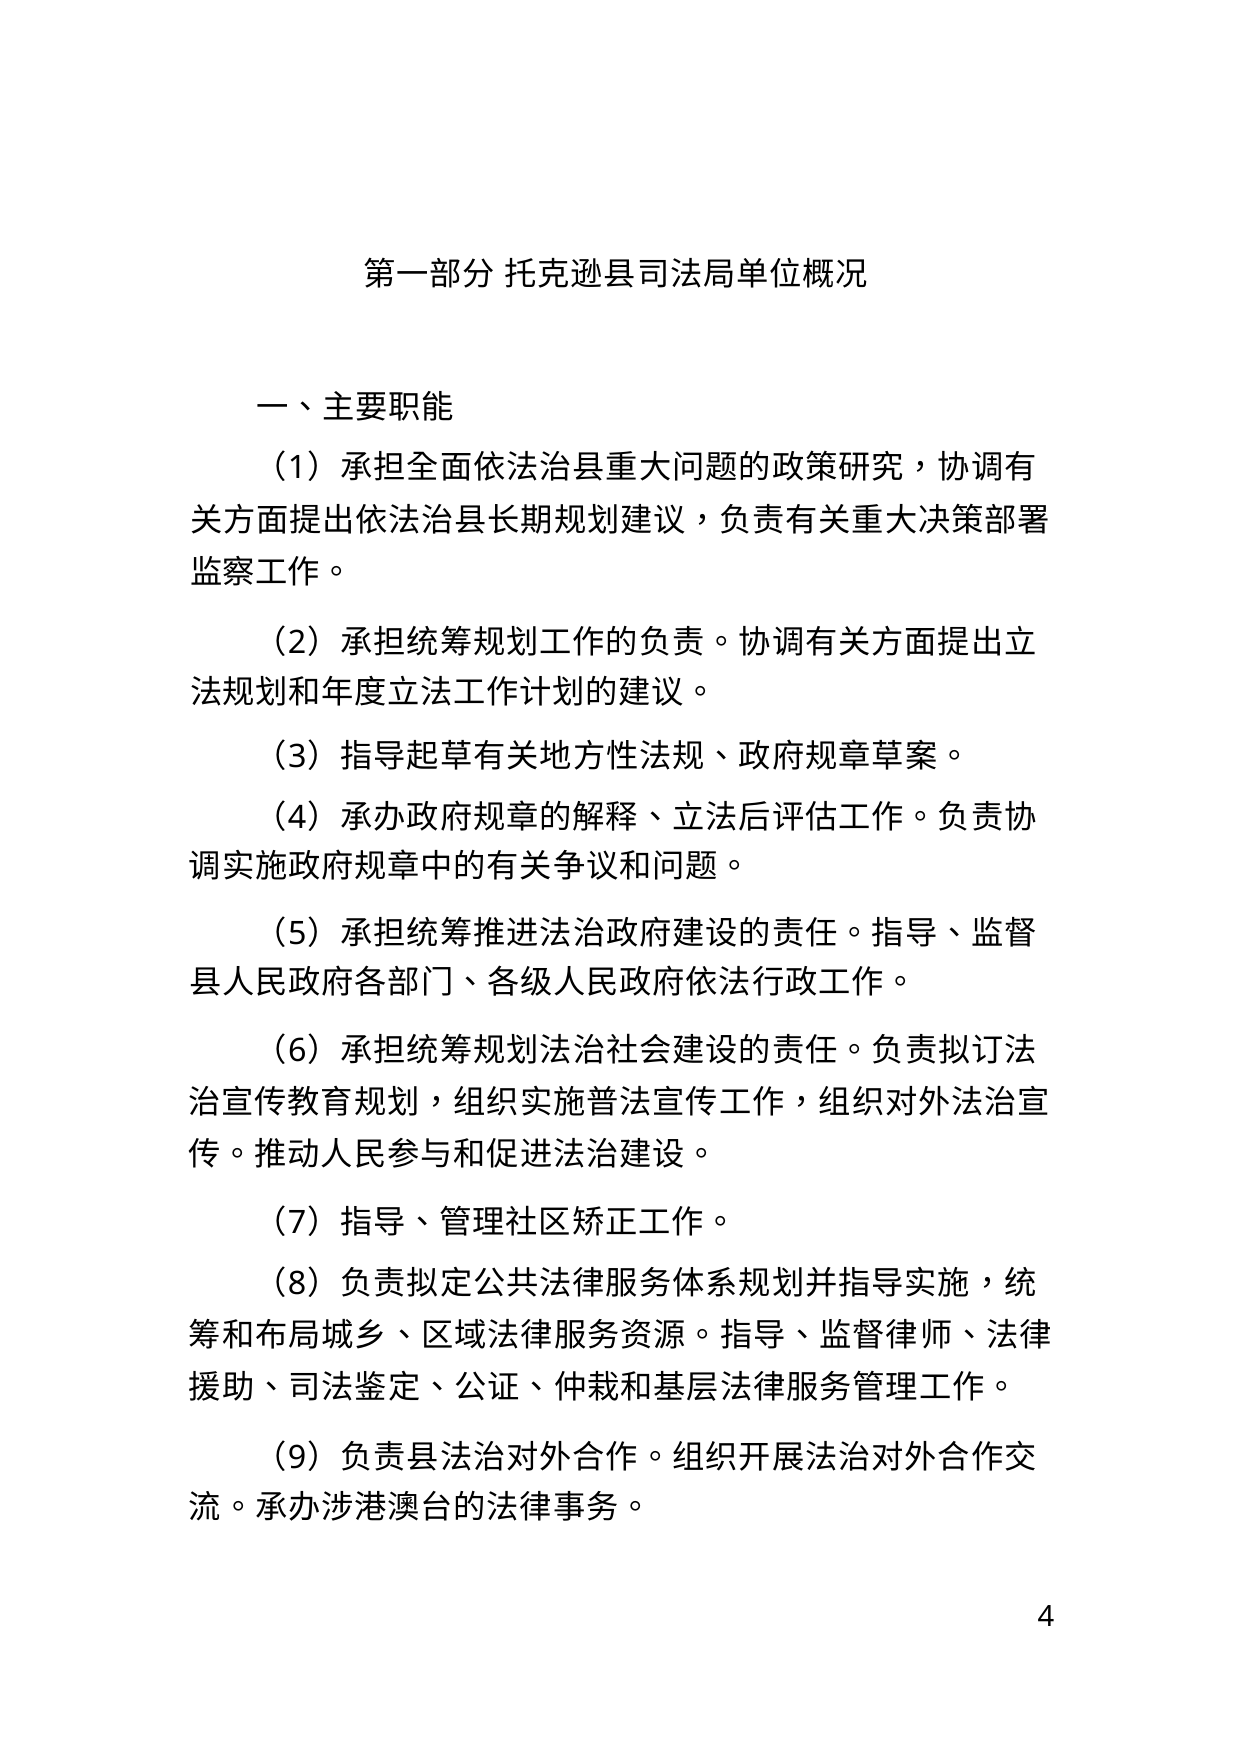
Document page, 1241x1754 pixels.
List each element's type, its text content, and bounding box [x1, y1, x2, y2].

text （8）负责拟定公共法律服务体系规划并指导实施，统 筹和布局城乡、区域法律服务资源。指导、监督律师、法律 援助、司法鉴定、公证、仲栽和基层法律服务管理工作。 [189, 1259, 1053, 1408]
text （6）承担统筹规划法治社会建设的责任。负责拟订法 治宣传教育规划，组织实施普法宣传工作，组织对外法治宣 传。推动人民参与和促进法治建设。 [188, 1027, 1053, 1175]
text （7）指导、管理社区矫正工作。 [254, 1201, 1054, 1241]
text （5）承担统筹推进法治政府建设的责任。指导、监督 县人民政府各部门、各级人民政府依法行政工作。 [189, 910, 1038, 1003]
text （4）承办政府规章的解释、立法后评估工作。负责协 调实施政府规章中的有关争议和问题。 [189, 794, 1038, 887]
text （9）负责县法治对外合作。组织开展法治对外合作交 流。承办涉港澳台的法律事务。 [189, 1434, 1038, 1528]
text （3）指导起草有关地方性法规、政府规章草案。 [254, 735, 1054, 776]
text （2）承担统筹规划工作的负责。协调有关方面提出立 法规划和年度立法工作计划的建议。 [190, 619, 1038, 712]
text 第一部分 托克逊县司法局单位概况 [363, 252, 1054, 293]
text 一、主要职能 [256, 385, 1054, 427]
text （1）承担全面依法治县重大问题的政策研究，协调有 关方面提出依法治县长期规划建议，负责有关重大决策部署 监察工作。 [190, 444, 1053, 593]
